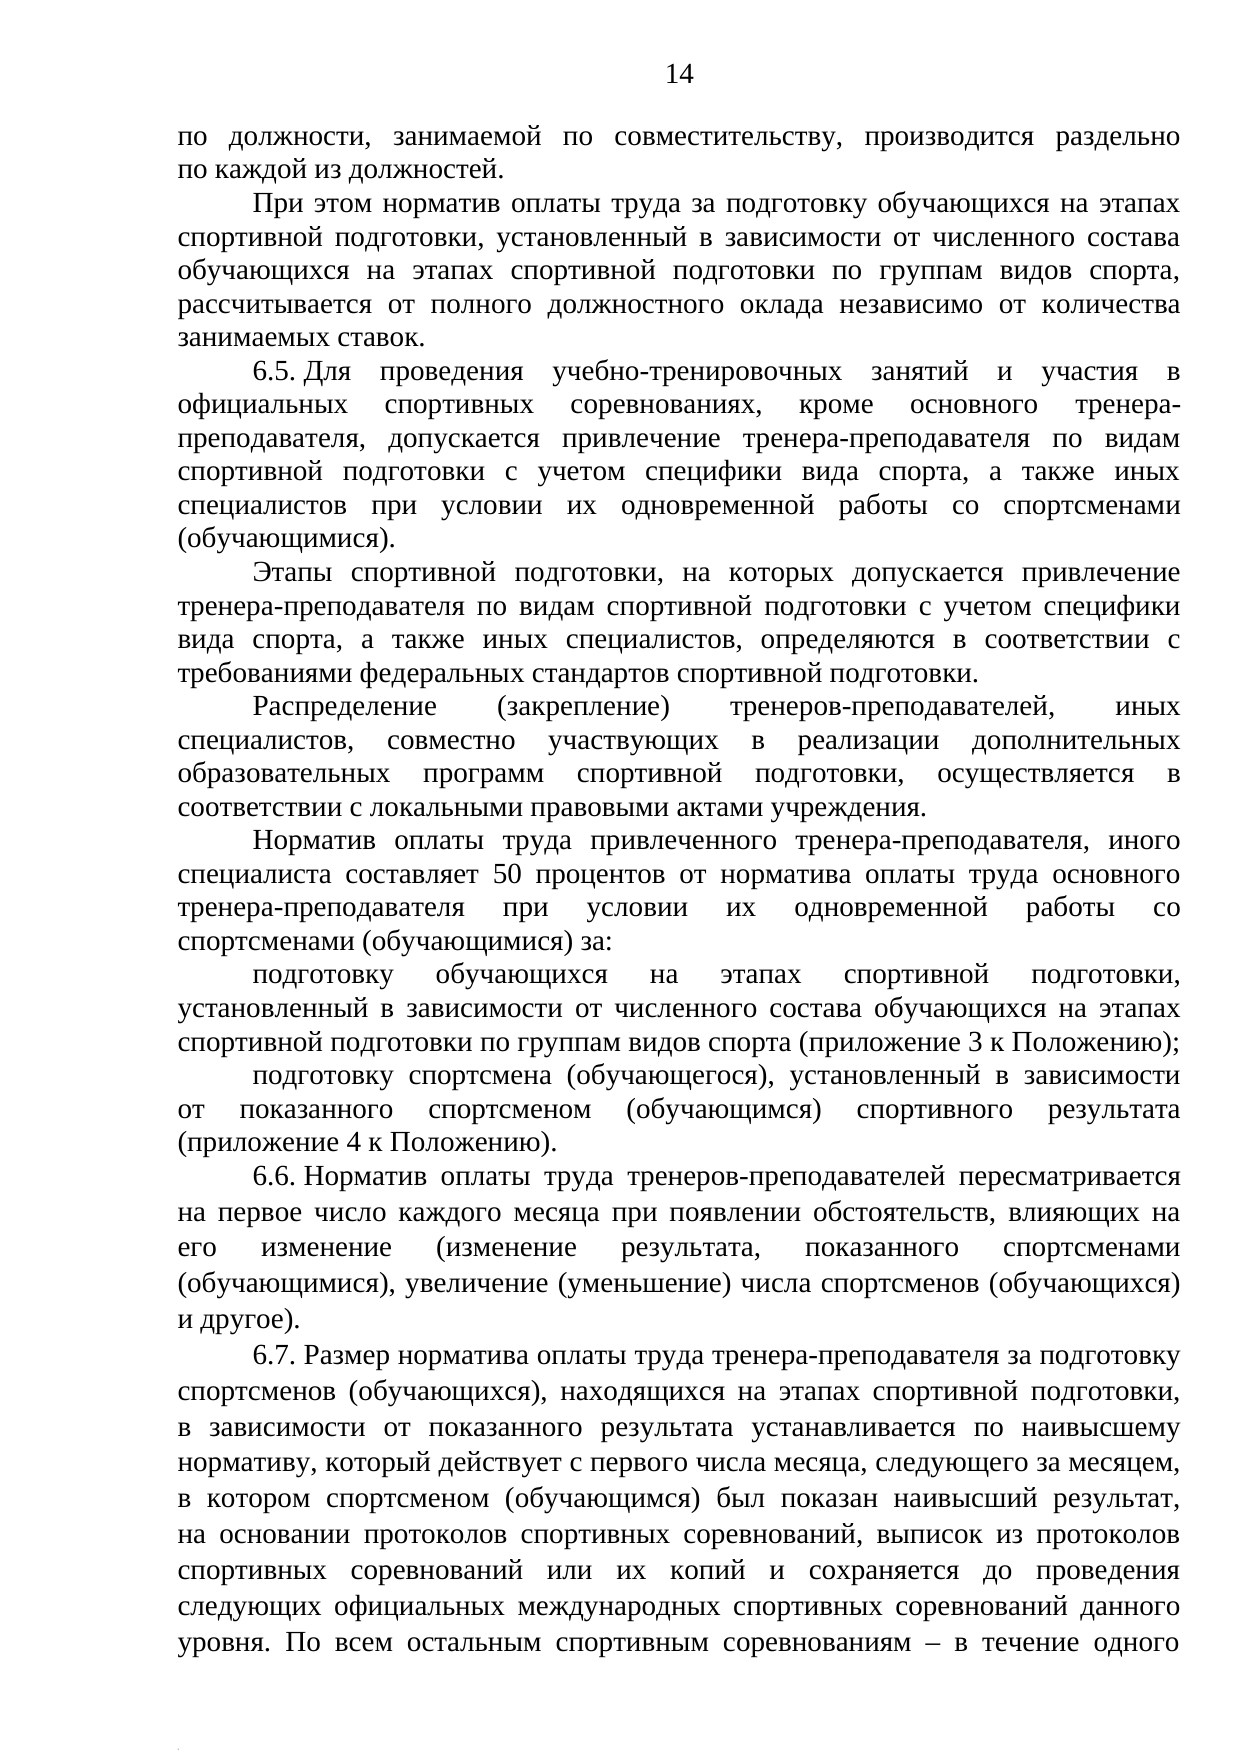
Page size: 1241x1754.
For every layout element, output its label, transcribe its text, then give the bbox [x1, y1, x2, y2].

text подготовку спортсмена (обучающегося), установленный в зависимости от показанного спортсменом (обучающимся) спортивного результата (приложение 4 к Положению). [177, 1057, 1181, 1158]
text Этапы спортивной подготовки, на которых допускается привлечение тренера-преподавателя по видам спортивной подготовки с учетом специфики вида спорта, а также иных специалистов, определяются в соответствии с требованиями федеральных стандартов спортивной подготовки. [177, 554, 1181, 688]
text Норматив оплаты труда привлеченного тренера-преподавателя, иного специалиста составляет 50 процентов от норматива оплаты труда основного тренера-преподавателя при условии их одновременной работы со спортсменами (обучающимися) за: [177, 822, 1181, 957]
text 6.5. Для проведения учебно-тренировочных занятий и участия в официальных спортивных соревнованиях, кроме основного тренера-преподавателя, допускается привлечение тренера-преподавателя по видам спортивной подготовки с учетом специфики вида спорта, а также иных специалистов при условии их одновременной работы со спортсменами (обучающимися). [177, 353, 1181, 554]
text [177, 1337, 1181, 1657]
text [177, 118, 1181, 185]
text 6.6. Норматив оплаты труда тренеров-преподавателей пересматривается на первое число каждого месяца при появлении обстоятельств, влияющих на его изменение (изменение результата, показанного спортсменами (обучающимися), увеличение (уменьшение) числа спортсменов (обучающихся) и другое). [177, 1158, 1181, 1335]
text Распределение (закрепление) тренеров-преподавателей, иных специалистов, совместно участвующих в реализации дополнительных образовательных программ спортивной подготовки, осуществляется в соответствии с локальными правовыми актами учреждения. [177, 688, 1181, 822]
text При этом норматив оплаты труда за подготовку обучающихся на этапах спортивной подготовки, установленный в зависимости от численного состава обучающихся на этапах спортивной подготовки по группам видов спорта, рассчитывается от полного должностного оклада независимо от количества занимаемых ставок. [177, 185, 1181, 353]
text подготовку обучающихся на этапах спортивной подготовки, установленный в зависимости от численного состава обучающихся на этапах спортивной подготовки по группам видов спорта (приложение 3 к Положению); [177, 957, 1181, 1057]
